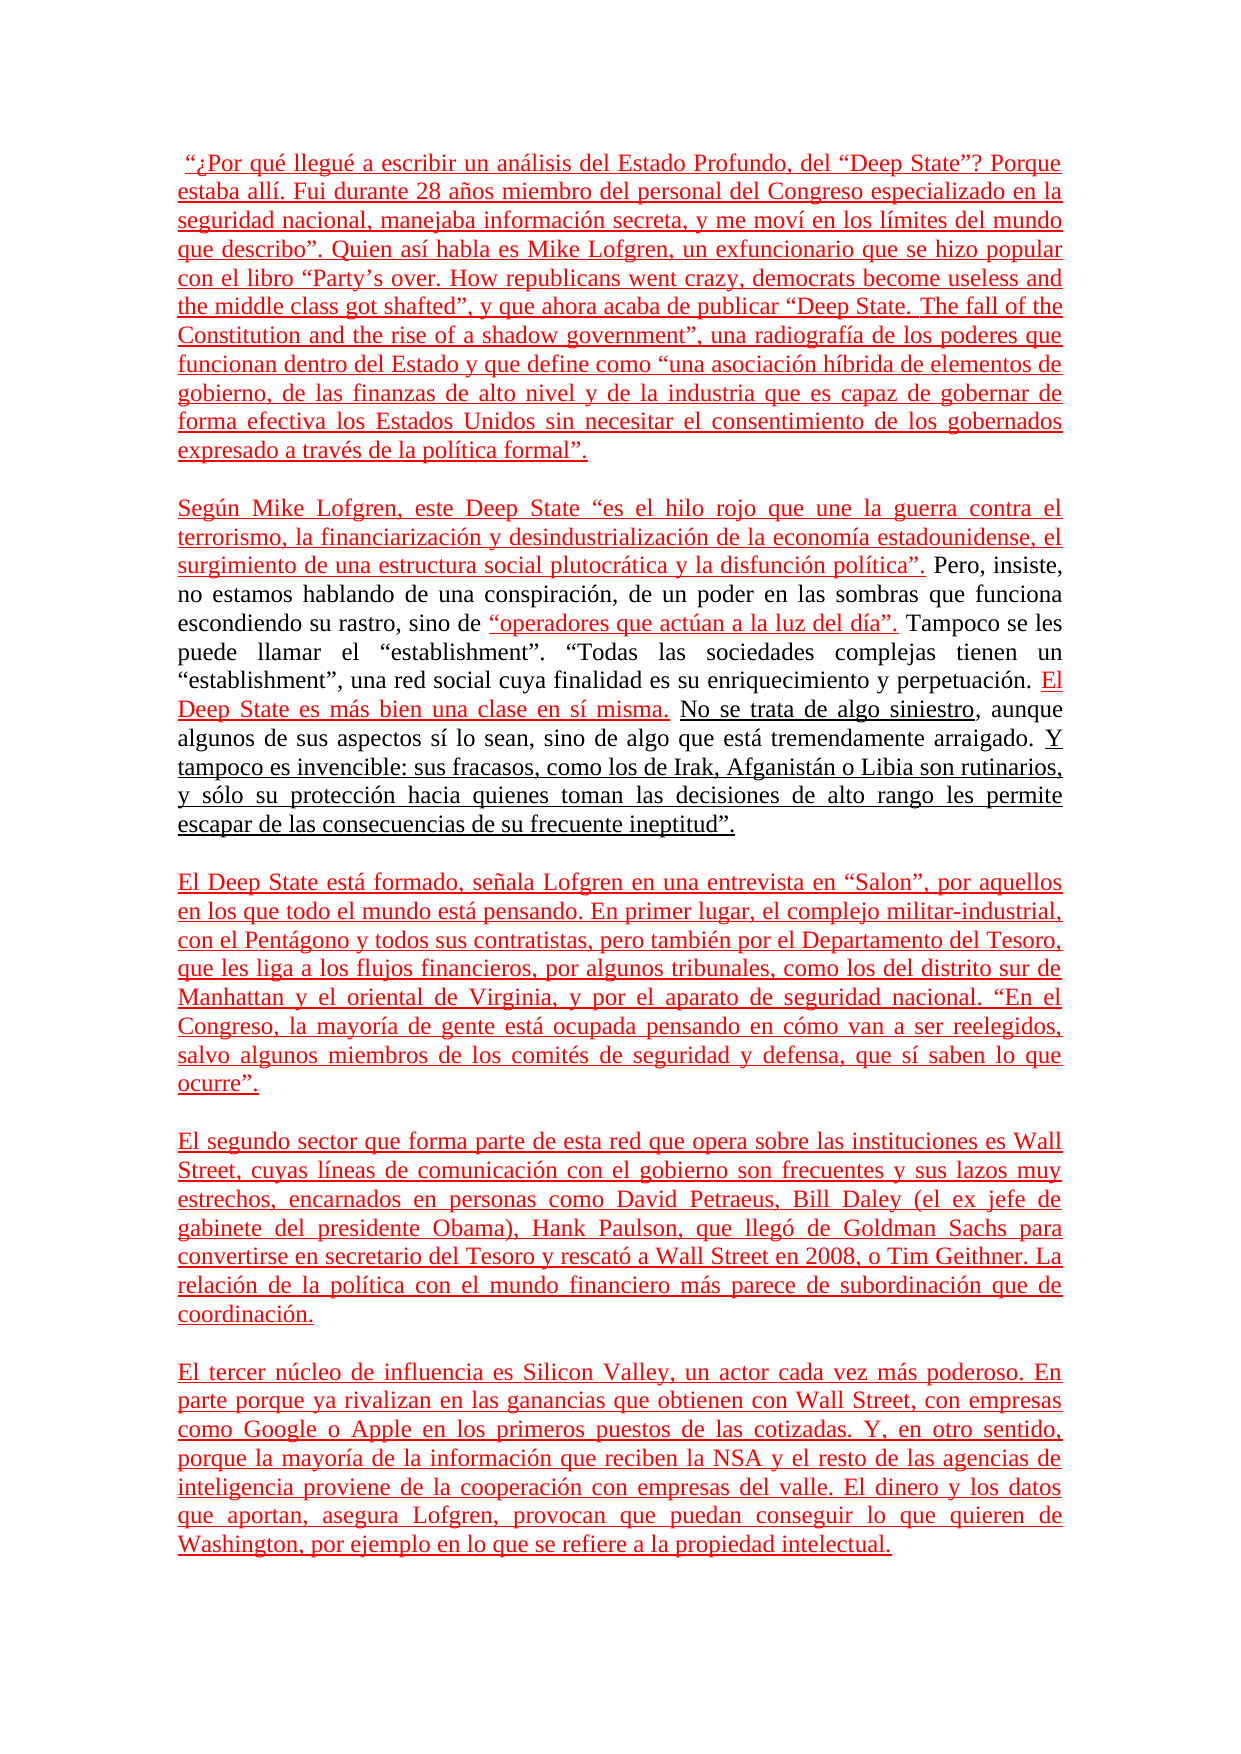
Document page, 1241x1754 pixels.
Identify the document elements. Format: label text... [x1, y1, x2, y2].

text El tercer núcleo de influencia es Silicon Valley, un actor cada vez más poderoso. En parte porque ya rivalizan en las ganancias que obtienen con Wall Street, con empresas como Google o Apple en los primeros puestos de las cotizadas. Y, en otro sentido, porque la mayoría de la información que reciben la NSA y el resto de las agencias de inteligencia proviene de la cooperación con empresas del valle. El dinero y los datos que aportan, asegura Lofgren, provocan que puedan conseguir lo que quieren de Washington, por ejemplo en lo que se refiere a la propiedad intelectual. [177, 1440, 1063, 1526]
text El segundo sector que forma parte de esta red que opera sobre las instituciones es Wall Street, cuyas líneas de comunicación con el gobierno son frecuentes y sus lazos muy estrechos, encarnados en personas como David Petraeus, Bill Daley (el ex jefe de gabinete del presidente Obama), Hank Paulson, que llegó de Goldman Sachs para convertirse en secretario del Tesoro y rescató a Wall Street en 2008, o Tim Geithner. La relación de la política con el mundo financiero más parece de subordinación que de coordinación. [177, 1152, 1063, 1238]
text Según Mike Lofgren, este Deep State “es el hilo rojo que une la guerra contra el terrorismo, la financiarización y desindustrialización de la economía estadounidense, el surgimiento de una estructura social plutocrática y la disfunción política”. Pero, insiste, no estamos hablando de una conspiración, de un poder en las sombras que funciona escondiendo su rastro, sino de “operadores que actúan a la luz del día”. Tampoco se les puede llamar el “establishment”. “Todas las sociedades complejas tienen un “establishment”, una red social cuya finalidad es su enriquecimiento y perpetuación. El Deep State es más bien una clase en sí misma. No se trata de algo siniestro, aunque algunos de sus aspectos sí lo sean, sino de algo que está tremendamente arraigado. Y tampoco es invencible: sus fracasos, como los de Irak, Afganistán o Libia son rutinarios, y sólo su protección hacia quienes toman las decisiones de alto rango les permite escapar de las consecuencias de su frecuente ineptitud”. [177, 548, 1063, 777]
text El Deep State está formado, señala Lofgren en una entrevista en “Salon”, por aquellos en los que todo el mundo está pensando. En primer lugar, el complejo militar-industrial, con el Pentágono y todos sus contratistas, pero también por el Departamento del Tesoro, que les liga a los flujos financieros, por algunos tribunales, como los del distrito sur de Manhattan y el oriental de Virginia, y por el aparato de seguridad nacional. “En el Congreso, la mayoría de gente está ocupada pensando en cómo van a ser reelegidos, salvo algunos miembros de los comités de seguridad y defensa, que sí saben lo que ocurre”. [177, 951, 1063, 1036]
